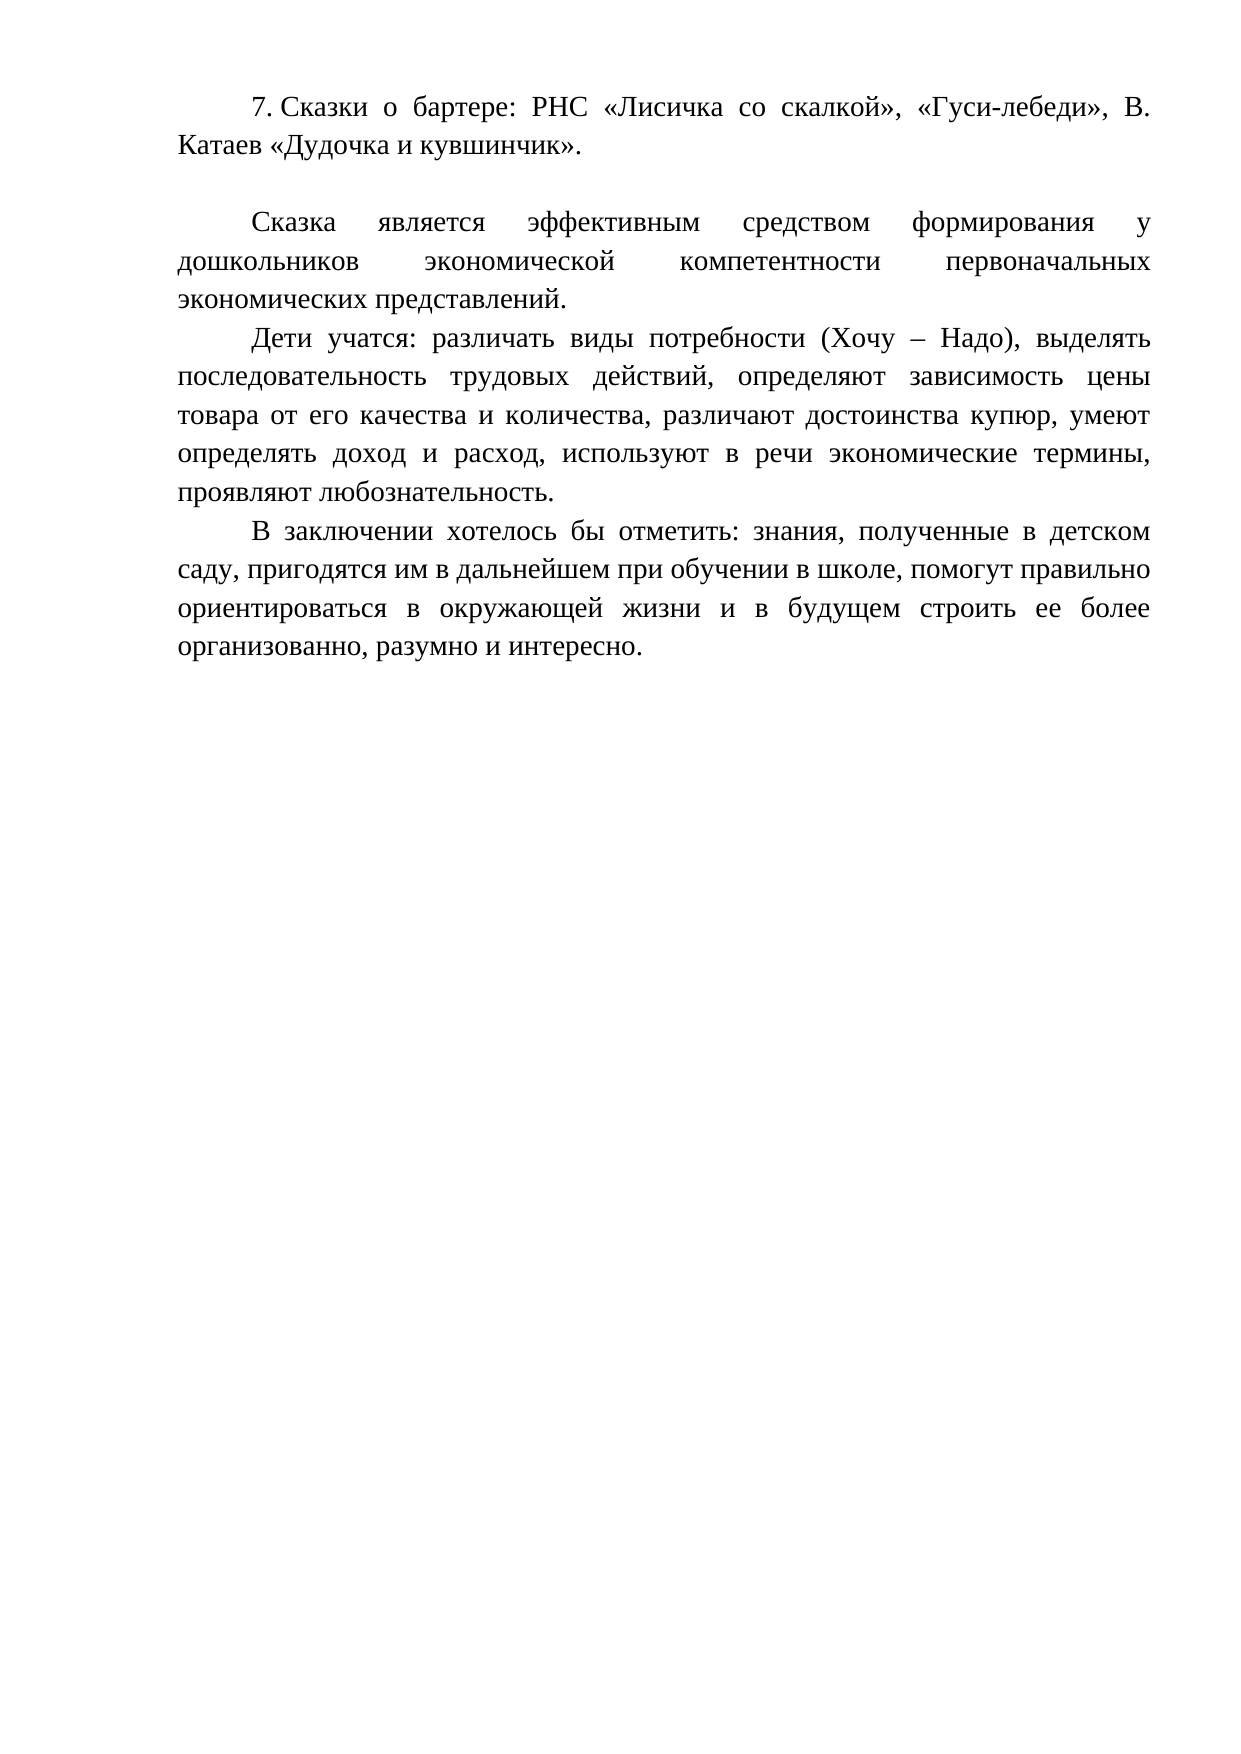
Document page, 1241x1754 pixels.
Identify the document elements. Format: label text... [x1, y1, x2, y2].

text Сказка является эффективным средством формирования у дошкольников экономической компетентности первоначальных экономических представлений. [177, 204, 1152, 315]
text В заключении хотелось бы отметить: знания, полученные в детском саду, пригодятся им в дальнейшем при обучении в школе, помогут правильно ориентироваться в окружающей жизни и в будущем строить ее более организованно, разумно и интересно. [177, 513, 1152, 662]
list Сказки о бартере: РНС «Лисичка со скалкой», «Гуси-лебеди», В. Катаев «Дудочка и кувшинчик». [177, 89, 1152, 161]
text Дети учатся: различать виды потребности (Хочу – Надо), выделять последовательность трудовых действий, определяют зависимость цены товара от его качества и количества, различают достоинства купюр, умеют определять доход и расход, используют в речи экономические термины, проявляют любознательность. [177, 320, 1152, 508]
